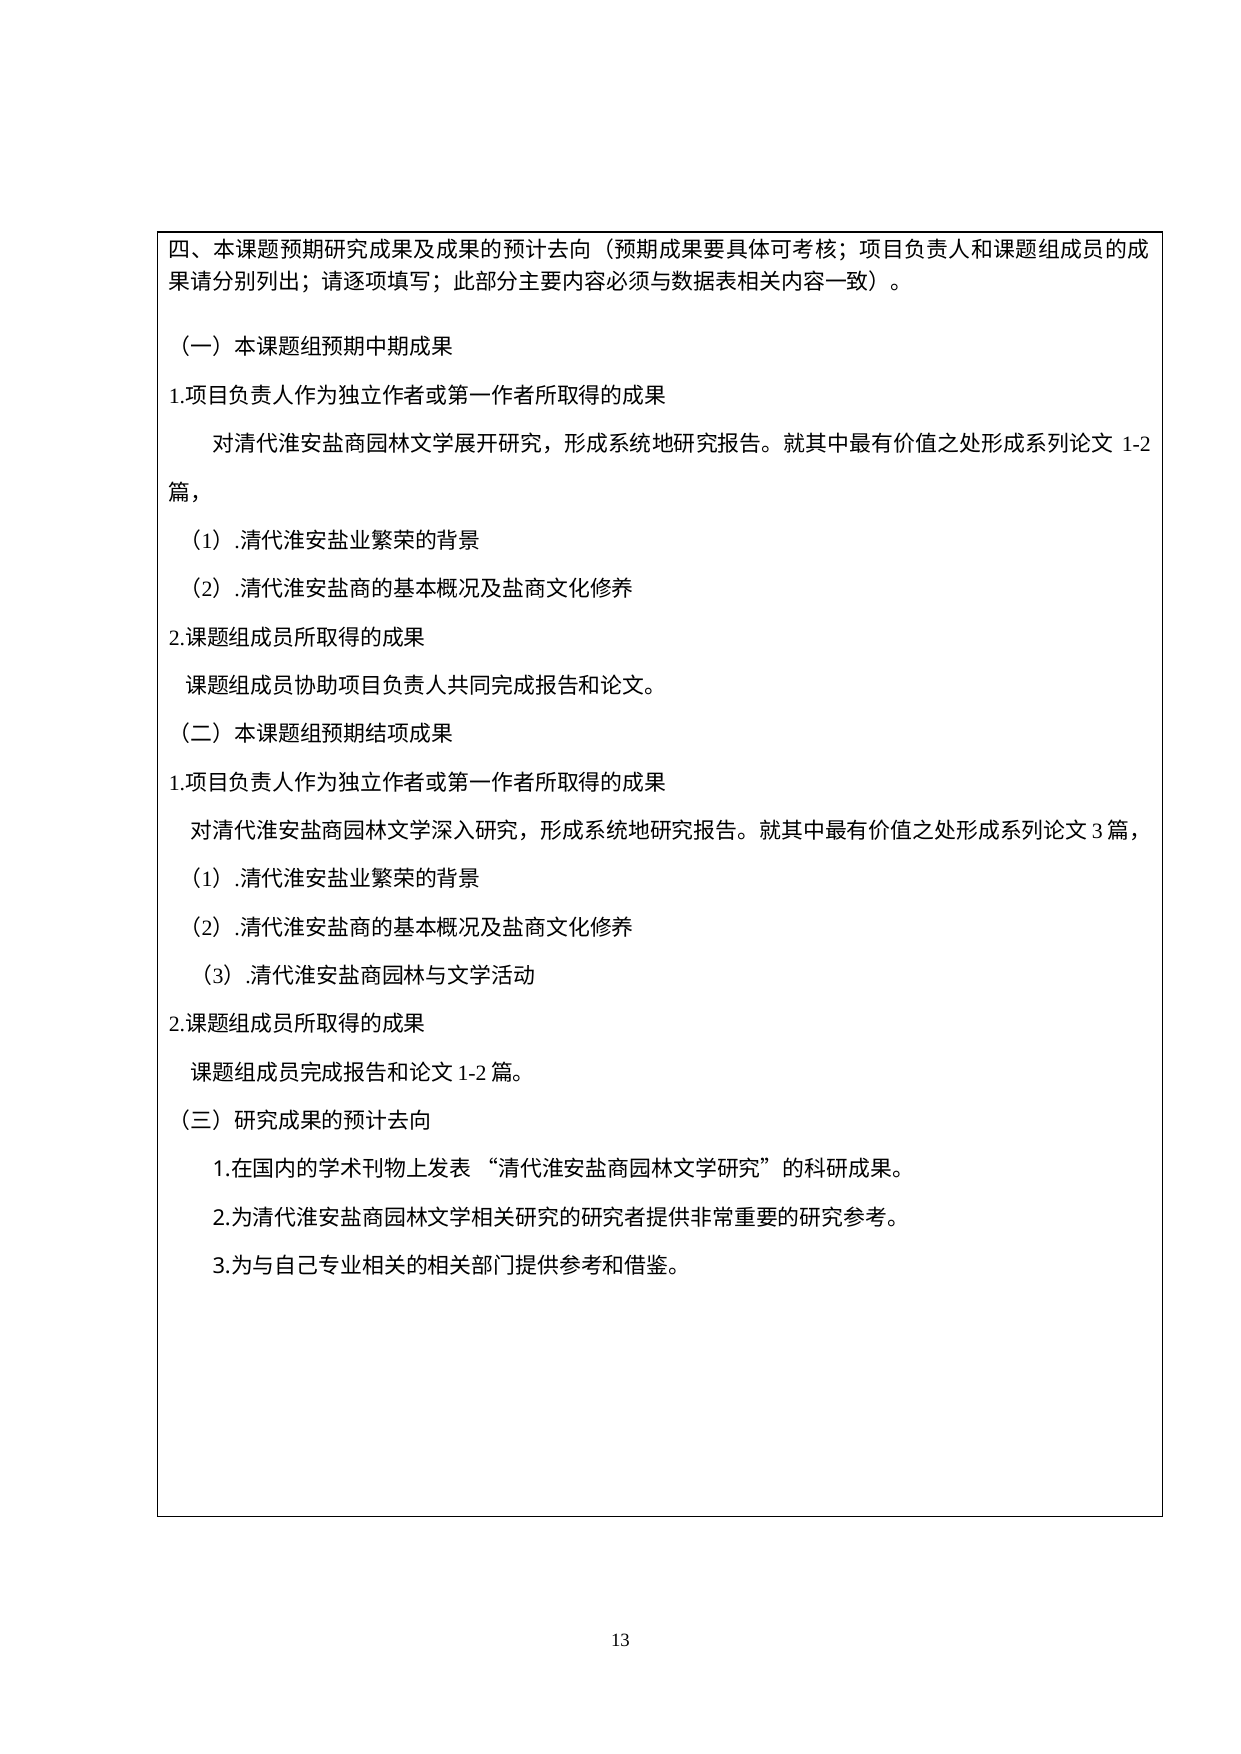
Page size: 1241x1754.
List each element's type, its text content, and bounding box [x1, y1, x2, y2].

table_cell 四、本课题预期研究成果及成果的预计去向（预期成果要具体可考核；项目负责人和课题组成员的成果请分别列出；请逐项填写；此部分主要内容必须与数据表相关内容一致）。 （一）本课题组预期中期成果 1.项目负责人作为独立作者或第一作者所取得的成果 对清代淮安盐商园林文学展开研究，形成系统地研究报告。就其中最有价值之处形成系列论文1-2篇， （1）.清代淮安盐业繁荣的背景 （2）.清代淮安盐商的基本概况及盐商文化修养 2.课题组成员所取得的成果 课题组成员协助项目负责人共同完成报告和论文。 （二）本课题组预期结项成果 1.项目负责人作为独立作者或第一作者所取得的成果 对清代淮安盐商园林文学深入研究，形成系统地研究报告。就其中最有价值之处形成系列论文3篇， （1）.清代淮安盐业繁荣的背景 （2）.清代淮安盐商的基本概况及盐商文化修养 （3）.清代淮安盐商园林与文学活动 2.课题组成员所取得的成果 课题组成员完成报告和论文1-2篇。 （三）研究成果的预计去向 1.在国内的学术刊物上发表 “清代淮安盐商园林文学研究”的科研成果。 2.为清代淮安盐商园林文学相关研究的研究者提供非常重要的研究参考。 3.为与自己专业相关的相关部门提供参考和借鉴。 [158, 233, 1162, 1516]
